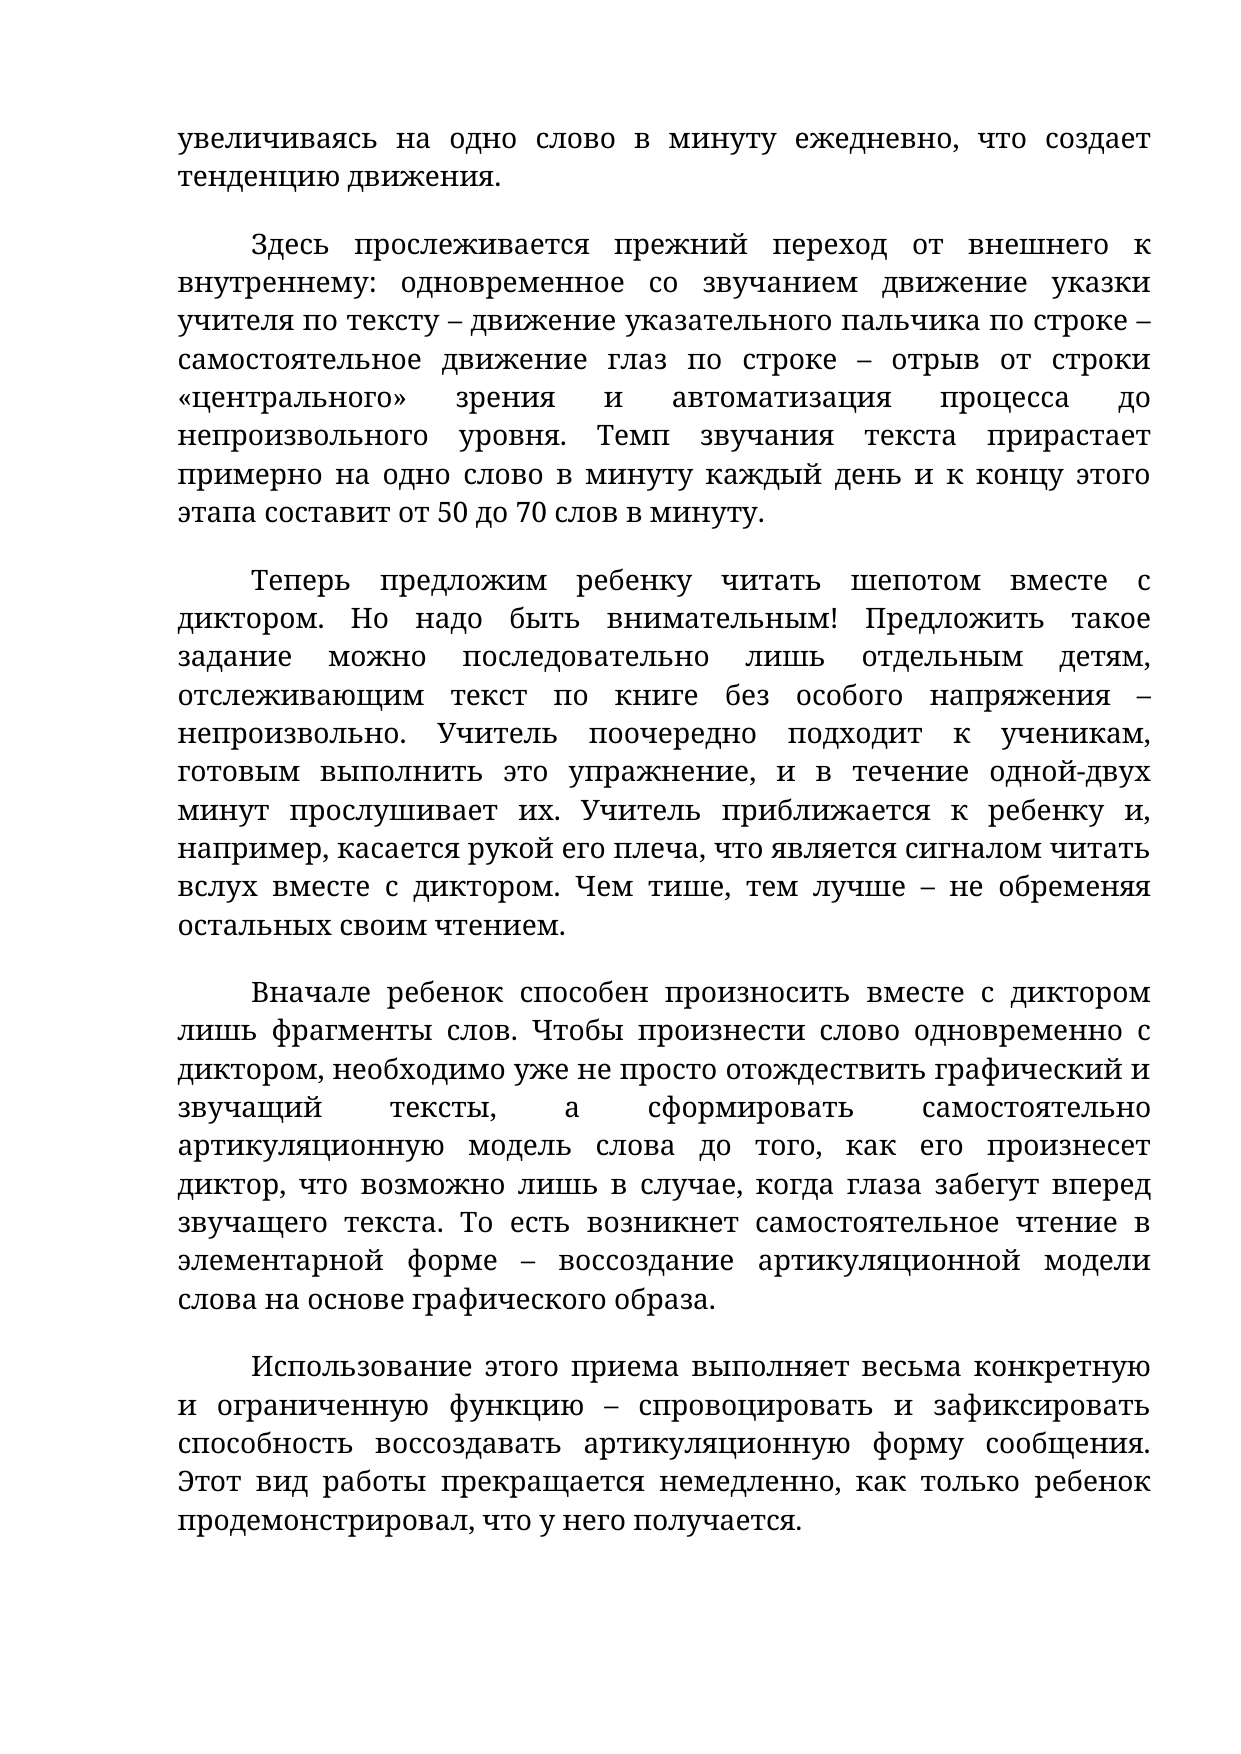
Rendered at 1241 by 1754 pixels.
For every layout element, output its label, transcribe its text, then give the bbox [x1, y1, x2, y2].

text Теперь предложим ребенку читать шепотом вместе с диктором. Но надо быть внимательным! Предложить такое задание можно последовательно лишь отдельным детям, отслеживающим текст по книге без особого напряжения – непроизвольно. Учитель поочередно подходит к ученикам, готовым выполнить это упражнение, и в течение одной-двух минут прослушивает их. Учитель приближается к ребенку и, например, касается рукой его плеча, что является сигналом читать вслух вместе с диктором. Чем тише, тем лучше – не обременяя остальных своим чтением. [177, 560, 1152, 943]
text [177, 118, 1152, 195]
text Вначале ребенок способен произносить вместе с диктором лишь фрагменты слов. Чтобы произнести слово одновременно с диктором, необходимо уже не просто отождествить графический и звучащий тексты, а сформировать самостоятельно артикуляционную модель слова до того, как его произнесет диктор, что возможно лишь в случае, когда глаза забегут вперед звучащего текста. То есть возникнет самостоятельное чтение в элементарной форме – воссоздание артикуляционной модели слова на основе графического образа. [177, 972, 1152, 1317]
text Использование этого приема выполняет весьма конкретную и ограниченную функцию – спровоцировать и зафиксировать способность воссоздавать артикуляционную форму сообщения. Этот вид работы прекращается немедленно, как только ребенок продемонстрировал, что у него получается. [177, 1346, 1152, 1538]
text Здесь прослеживается прежний переход от внешнего к внутреннему: одновременное со звучанием движение указки учителя по тексту – движение указательного пальчика по строке – самостоятельное движение глаз по строке – отрыв от строки «центрального» зрения и автоматизация процесса до непроизвольного уровня. Темп звучания текста прирастает примерно на одно слово в минуту каждый день и к концу этого этапа составит от 50 до 70 слов в минуту. [177, 224, 1152, 531]
